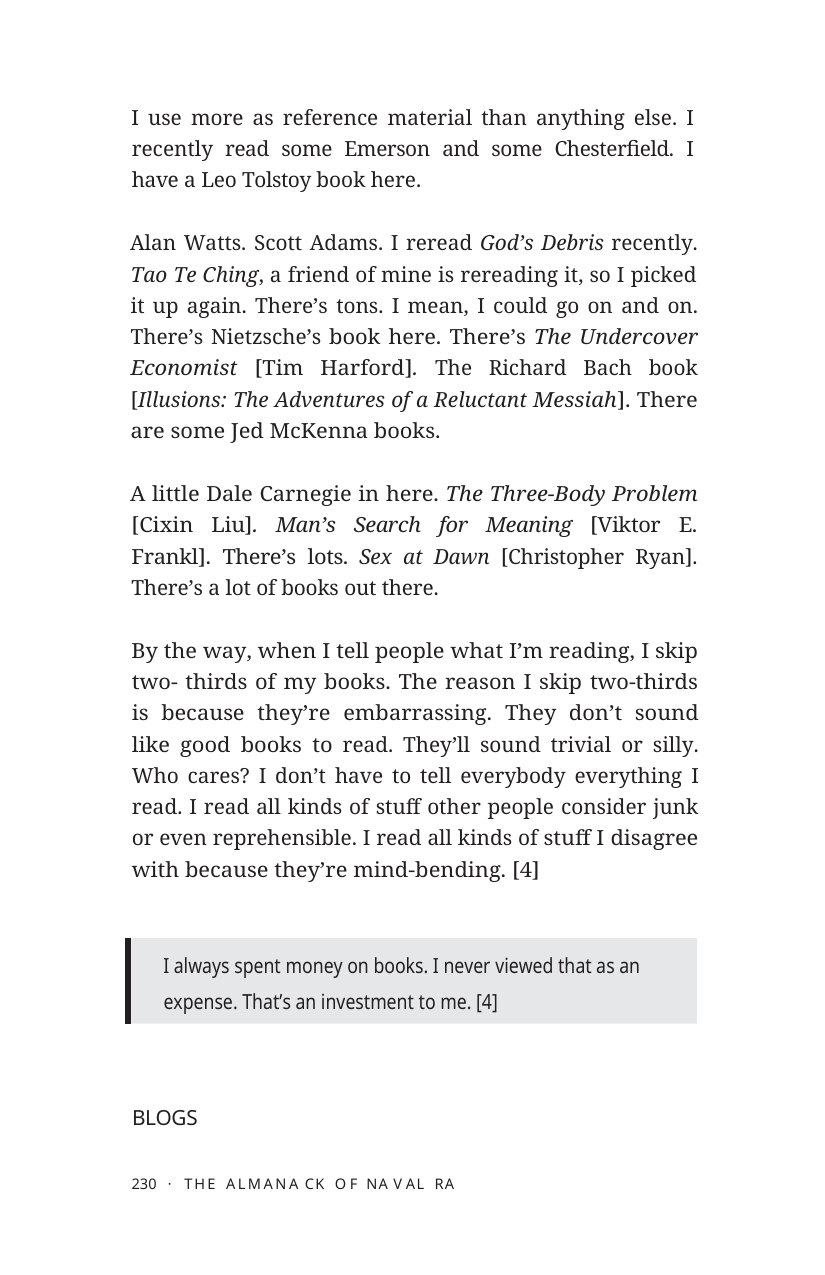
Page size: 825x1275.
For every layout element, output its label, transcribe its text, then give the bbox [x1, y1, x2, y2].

text I use more as reference material than anything else. I recently read some Emerson and some Chesterfield. I have a Leo Tolstoy book here. [131, 103, 694, 194]
text BLOGS [132, 1103, 712, 1131]
text Alan Watts. Scott Adams. I reread God’s Debris recently. Tao Te Ching, a friend of mine is rereading it, so I picked it up again. There’s tons. I mean, I could go on and on. There’s Nietzsche’s book here. There’s The Undercover Economist [Tim Harford]. The Richard Bach book [Illusions: The Adventures of a Reluctant Messiah]. There are some Jed McKenna books. [130, 228, 698, 444]
text By the way, when I tell people what I’m reading, I skip two- thirds of my books. The reason I skip two-thirds is because they’re embarrassing. They don’t sound like good books to read. They’ll sound trivial or silly. Who cares? I don’t have to tell everybody everything I read. I read all kinds of stuff other people consider junk or even reprehensible. I read all kinds of stuff I disagree with because they’re mind-bending. [4] [131, 636, 698, 883]
text A little Dale Carnegie in here. The Three-Body Problem [Cixin Liu]. Man’s Search for Meaning [Viktor E. Frankl]. There’s lots. Sex at Dawn [Christopher Ryan]. There’s a lot of books out there. [130, 479, 698, 601]
